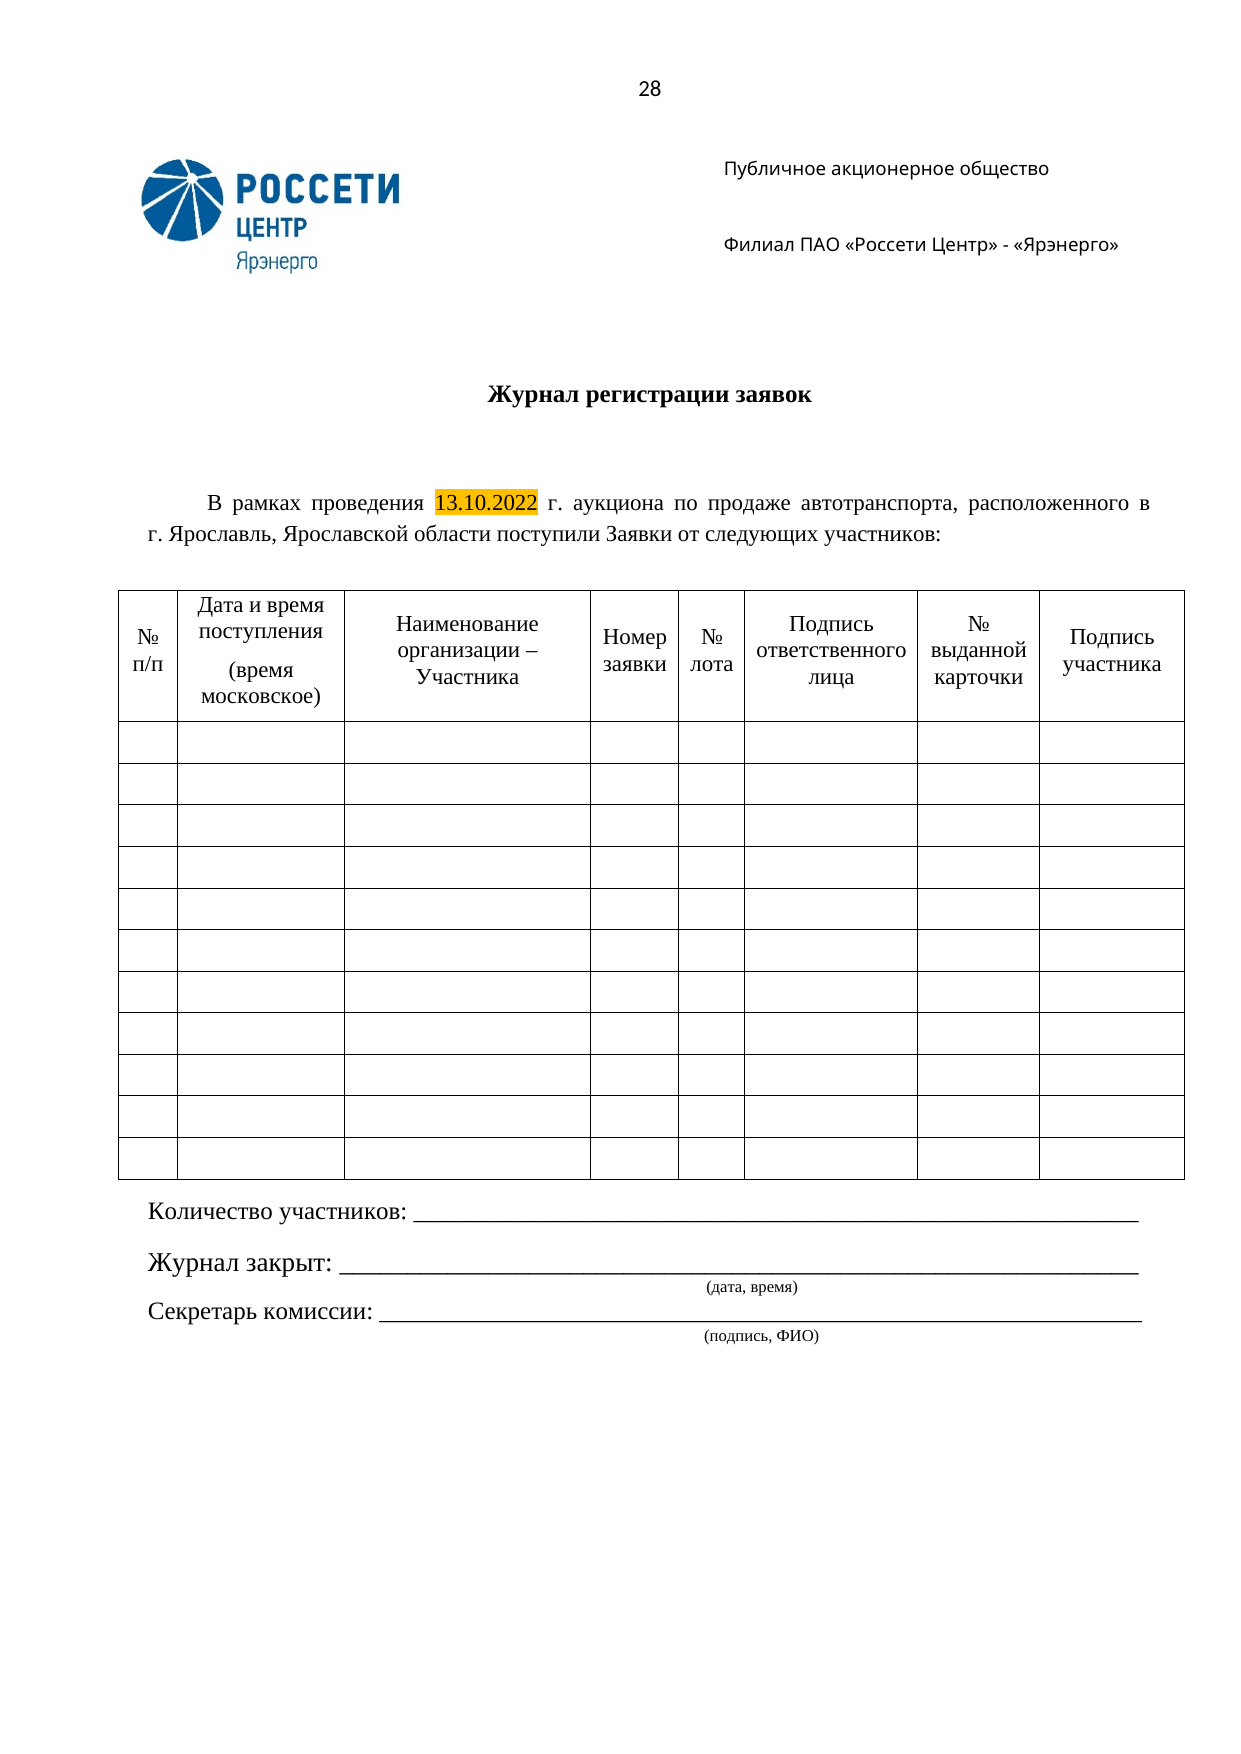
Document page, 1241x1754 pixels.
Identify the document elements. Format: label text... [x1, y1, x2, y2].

table_cell [1040, 1096, 1184, 1137]
table_cell [345, 1013, 590, 1054]
table_cell [178, 847, 344, 887]
table_cell [1040, 847, 1184, 887]
table_cell [745, 1138, 917, 1178]
table_cell [679, 930, 744, 971]
text (подпись, ФИО) [148, 1326, 1152, 1345]
table_cell [745, 889, 917, 929]
table_cell [679, 764, 744, 804]
table_cell [745, 1055, 917, 1095]
table_cell [119, 1055, 177, 1095]
table_cell [918, 1013, 1039, 1054]
table_cell [119, 764, 177, 804]
table_cell [918, 722, 1039, 763]
table_cell [745, 722, 917, 763]
table_cell [591, 847, 678, 887]
table_cell [679, 889, 744, 929]
table_cell [119, 930, 177, 971]
text Журнал закрыт: ___________________________________________________________ [148, 1246, 1152, 1277]
table_cell [1040, 930, 1184, 971]
table_header Подпись участника [1040, 591, 1184, 721]
table_cell [345, 930, 590, 971]
table_cell [345, 972, 590, 1012]
text Секретарь комиссии: _____________________________________________________________ [148, 1296, 1152, 1325]
table_cell [178, 1013, 344, 1054]
table_cell [178, 1138, 344, 1178]
table_cell [918, 889, 1039, 929]
table_cell [178, 889, 344, 929]
table_cell [119, 805, 177, 846]
table_cell [918, 972, 1039, 1012]
table_cell [679, 1013, 744, 1054]
table_cell [591, 805, 678, 846]
table_cell [918, 1096, 1039, 1137]
table_cell [591, 1138, 678, 1178]
table_cell [119, 972, 177, 1012]
table_cell [345, 1055, 590, 1095]
table_cell [345, 847, 590, 887]
table_cell [178, 1096, 344, 1137]
table_cell [119, 889, 177, 929]
text Количество участников: __________________________________________________________ [148, 1196, 1152, 1225]
table_cell [119, 1096, 177, 1137]
table_cell [591, 972, 678, 1012]
table_cell [679, 1096, 744, 1137]
table_cell [345, 1096, 590, 1137]
table_cell [1040, 722, 1184, 763]
list В рамках проведения 13.10.2022 г. аукциона по продаже автотранспорта, расположенного в г. Ярославль, Ярославской области поступили Заявки от следующих участников: [148, 489, 1152, 547]
table_cell [745, 805, 917, 846]
table_cell [745, 764, 917, 804]
table_header Наименование организации – Участника [345, 591, 590, 721]
table_cell [1040, 1055, 1184, 1095]
table_cell [178, 805, 344, 846]
table_cell [178, 972, 344, 1012]
table_cell [745, 1096, 917, 1137]
table_cell [679, 1055, 744, 1095]
table_cell [345, 722, 590, 763]
text (дата, время) [148, 1277, 1152, 1296]
table_cell [918, 1138, 1039, 1178]
table_cell [1040, 805, 1184, 846]
table_header Публичное акционерное общество «Россети Центр» Филиал ПАО «Россети Центр» - «Ярэнерго» [712, 155, 1141, 311]
table_cell [918, 1055, 1039, 1095]
table_cell [119, 847, 177, 887]
table_cell [679, 972, 744, 1012]
text Журнал регистрации заявок [148, 379, 1152, 408]
table_cell [591, 889, 678, 929]
table_cell [591, 1096, 678, 1137]
table_cell [591, 1013, 678, 1054]
table_cell [918, 930, 1039, 971]
table_cell [918, 805, 1039, 846]
table_cell [679, 722, 744, 763]
table_cell [745, 1013, 917, 1054]
table_cell [345, 889, 590, 929]
table_cell [119, 1013, 177, 1054]
table_cell [918, 764, 1039, 804]
table_cell [591, 930, 678, 971]
table_cell [591, 722, 678, 763]
table_cell [679, 847, 744, 887]
table_cell [345, 1138, 590, 1178]
table_cell [1040, 1138, 1184, 1178]
table_cell [345, 805, 590, 846]
table_header Дата и время поступления (время московское) [178, 591, 344, 721]
table_cell [745, 847, 917, 887]
table_cell [345, 764, 590, 804]
table_cell [745, 972, 917, 1012]
table_header № лота [679, 591, 744, 721]
table_cell [178, 722, 344, 763]
table_cell [178, 930, 344, 971]
table_cell [119, 722, 177, 763]
table_header Подпись ответственного лица [745, 591, 917, 721]
table_cell [1040, 972, 1184, 1012]
table_header [136, 155, 712, 311]
table_cell [745, 930, 917, 971]
table_cell [591, 764, 678, 804]
table_cell [1040, 764, 1184, 804]
table_cell [119, 1138, 177, 1178]
table_cell [679, 805, 744, 846]
table_header № п/п [119, 591, 177, 721]
table_cell [1040, 889, 1184, 929]
table_cell [591, 1055, 678, 1095]
table_cell [178, 764, 344, 804]
table_cell [178, 1055, 344, 1095]
table_cell [918, 847, 1039, 887]
table_header Номер заявки [591, 591, 678, 721]
table_header № выданной карточки [918, 591, 1039, 721]
table_cell [1040, 1013, 1184, 1054]
table_cell [679, 1138, 744, 1178]
